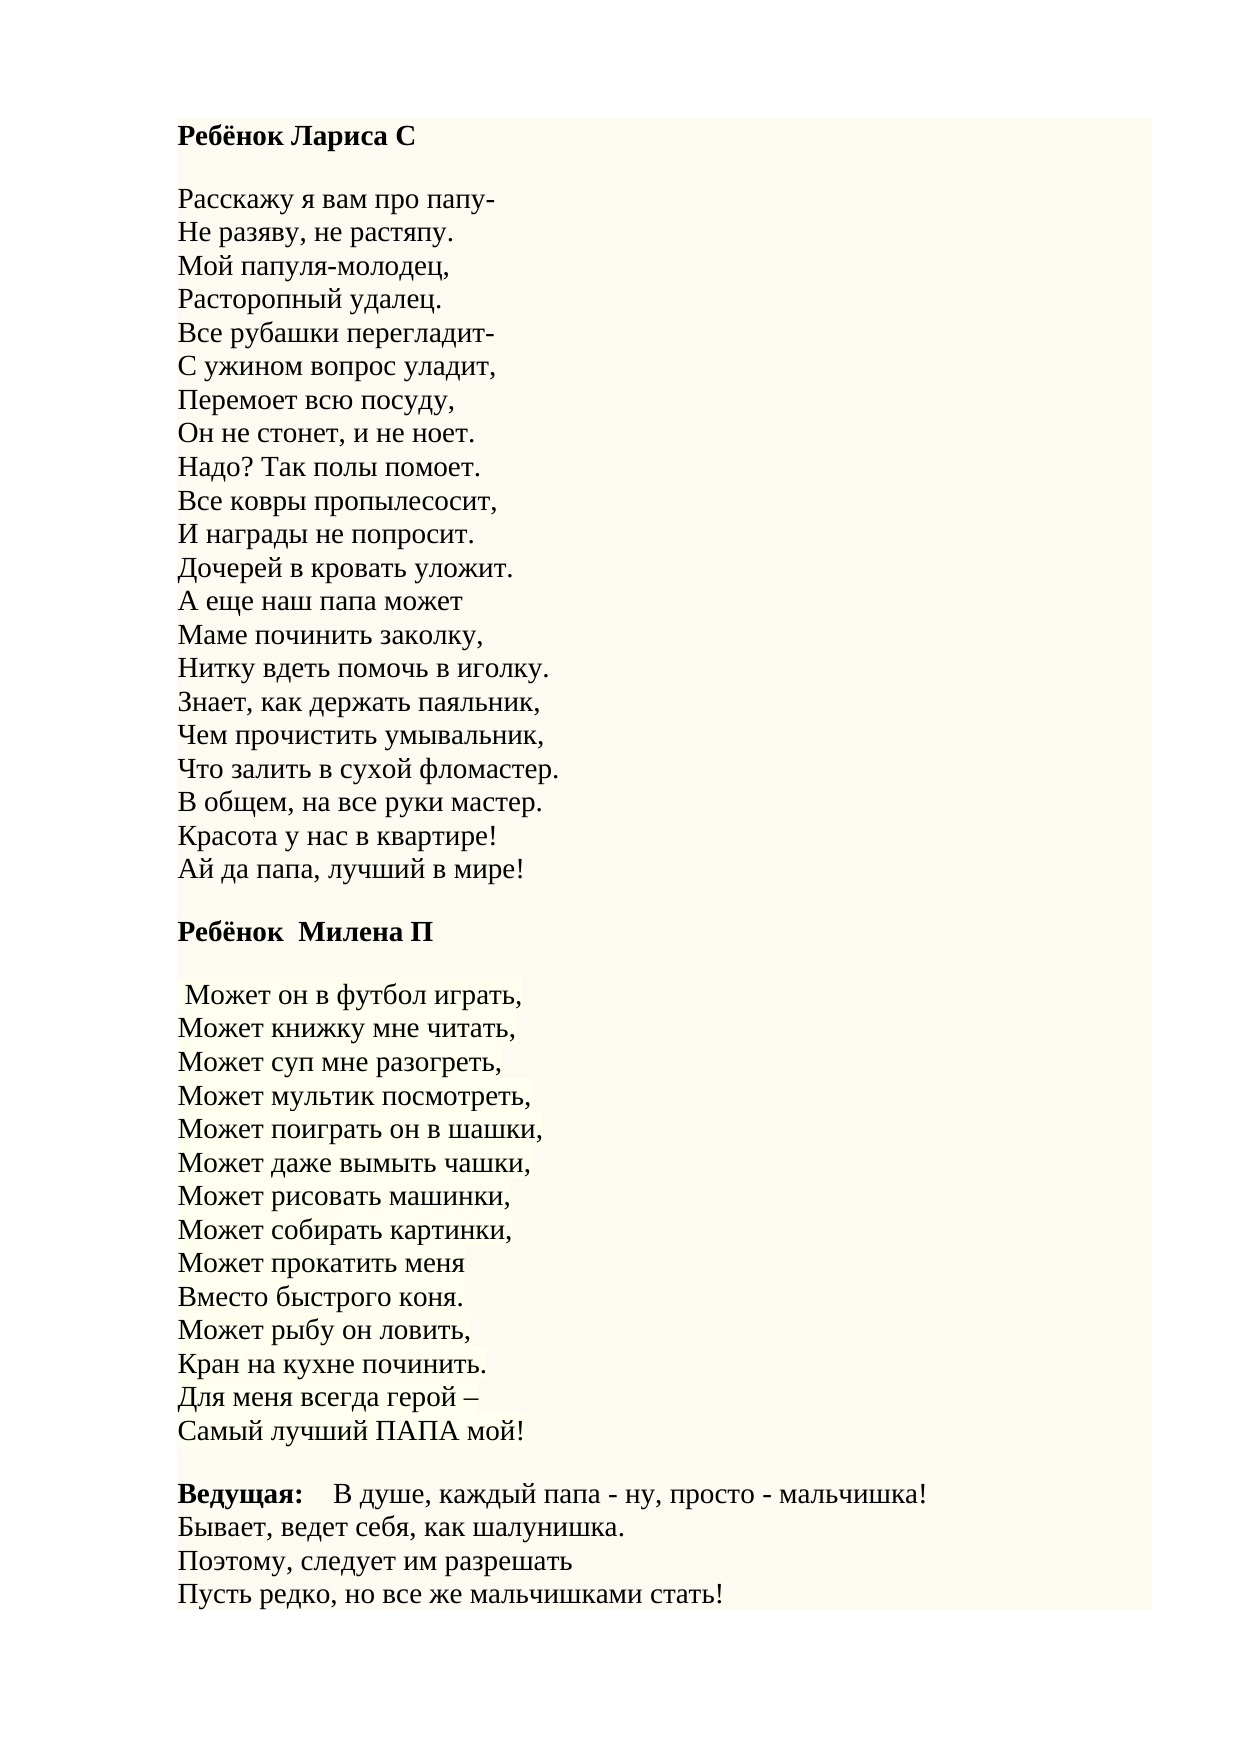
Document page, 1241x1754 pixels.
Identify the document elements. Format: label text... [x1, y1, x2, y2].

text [177, 1476, 1152, 1610]
text Расскажу я вам про папу- Не разяву, не растяпу. Мой папуля-молодец, Расторопный удалец. Все рубашки перегладит- С ужином вопрос уладит, Перемоет всю посуду, Он не стонет, и не ноет. Надо? Так полы помоет. Все ковры пропылесосит, И награды не попросит. Дочерей в кровать уложит. А еще наш папа может Маме починить заколку, Нитку вдеть помочь в иголку. Знает, как держать паяльник, Чем прочистить умывальник, Что залить в сухой фломастер. В общем, на все руки мастер. Красота у нас в квартире! Ай да папа, лучший в мире! [177, 181, 1152, 885]
text Ребёнок Лариса С [177, 118, 1152, 152]
text Может он в футбол играть, Может книжку мне читать, Может суп мне разогреть, Может мультик посмотреть, Может поиграть он в шашки, Может даже вымыть чашки, Может рисовать машинки, Может собирать картинки, Может прокатить меня Вместо быстрого коня. Может рыбу он ловить, Кран на кухне починить. Для меня всегда герой – Самый лучший ПАПА мой! [177, 977, 1152, 1447]
text Ребёнок Милена П [177, 914, 1152, 948]
